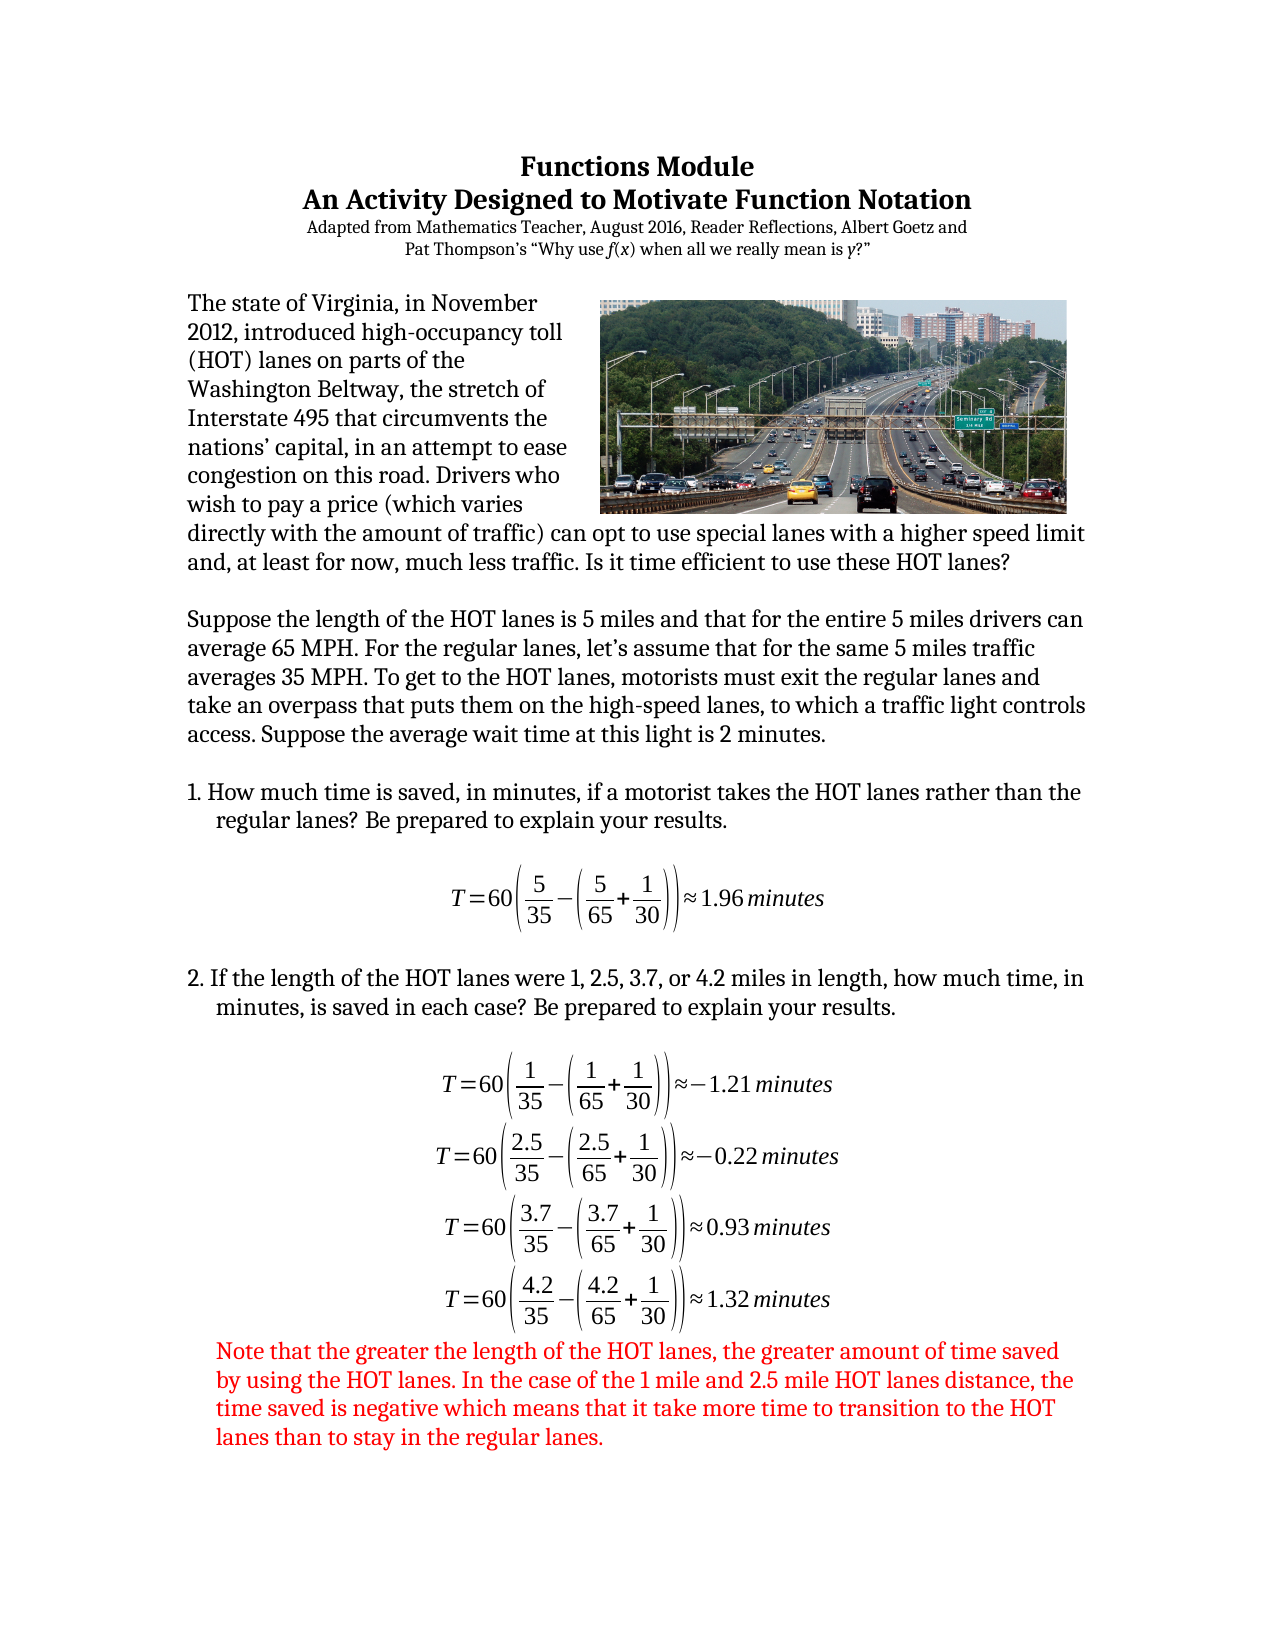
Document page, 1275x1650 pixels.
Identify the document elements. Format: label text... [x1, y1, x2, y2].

text An Activity Designed to Motivate Function Notation [187, 183, 1087, 217]
text Pat Thompson’s “Why use f(x) when all we really mean is y?” [187, 239, 1087, 260]
text Suppose the length of the HOT lanes is 5 miles and that for the entire 5 miles drivers can average 65 MPH. For the regular lanes, let’s assume that for the same 5 miles traffic averages 35 MPH. To get to the HOT lanes, motorists must exit the regular lanes and take an overpass that puts them on the high-speed lanes, to which a traffic light controls access. Suppose the average wait time at this light is 2 minutes. [187, 605, 1087, 749]
picture [600, 300, 1067, 514]
text Functions Module [187, 150, 1087, 183]
text Note that the greater the length of the HOT lanes, the greater amount of time saved by using the HOT lanes. In the case of the 1 mile and 2.5 mile HOT lanes distance, the time saved is negative which means that it take more time to transition to the HOT lanes than to stay in the regular lanes. [187, 1337, 1087, 1452]
text 1. How much time is saved, in minutes, if a motorist takes the HOT lanes rather than the regular lanes? Be prepared to explain your results. [187, 778, 1087, 835]
text Adapted from Mathematics Teacher, August 2016, Reader Reflections, Albert Goetz and [187, 217, 1087, 239]
text 2. If the length of the HOT lanes were 1, 2.5, 3.7, or 4.2 miles in length, how much time, in minutes, is saved in each case? Be prepared to explain your results. [187, 964, 1087, 1022]
